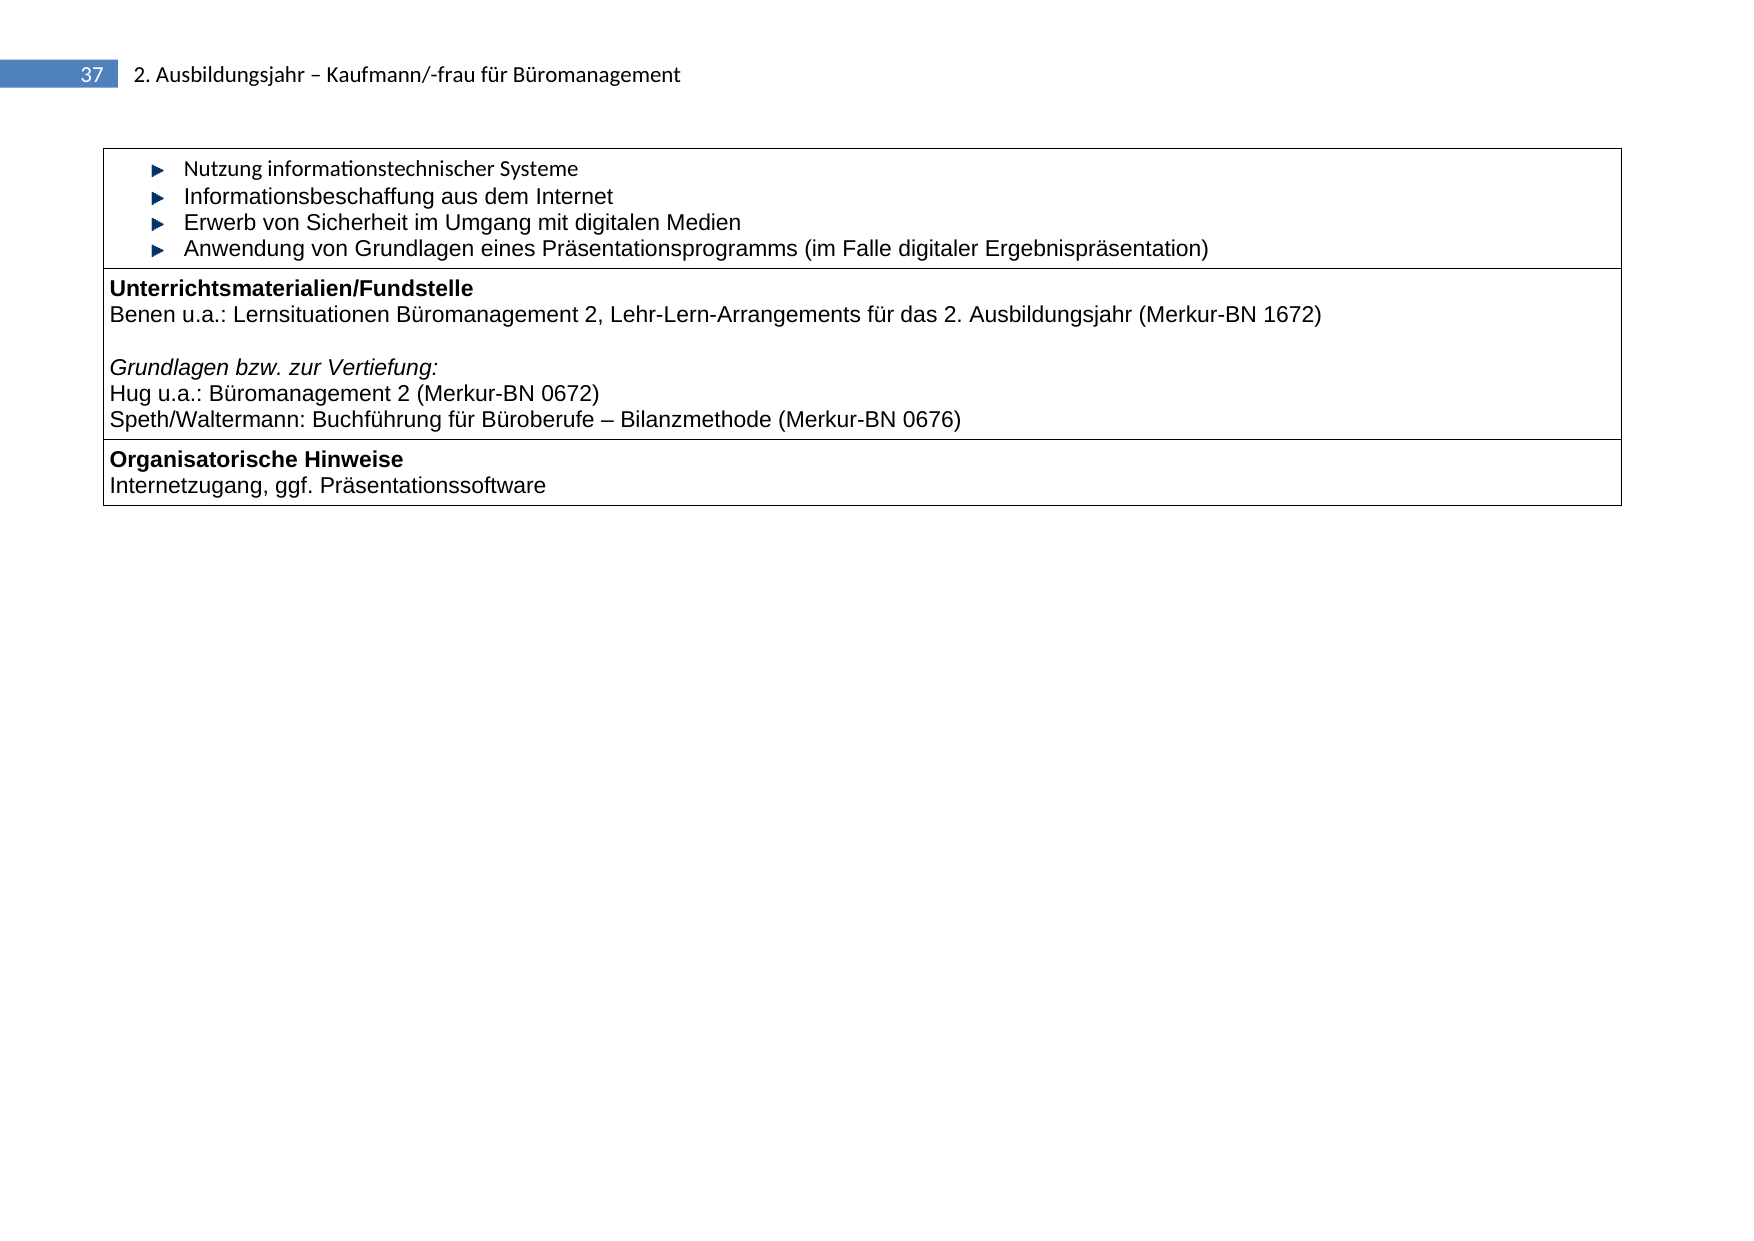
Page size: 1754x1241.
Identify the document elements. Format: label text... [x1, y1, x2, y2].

picture [147, 213, 164, 231]
table_cell Organisatorische Hinweise Internetzugang, ggf. Präsentationssoftware [104, 440, 1621, 505]
table_cell Unterrichtsmaterialien/Fundstelle Benen u.a.: Lernsituationen Büromanagement 2, Lehr-Lern-Arrangements für das 2. Ausbildungsjahr (Merkur-BN 1672) Grundlagen bzw. zur Vertiefung: Hug u.a.: Büromanagement 2 (Merkur-BN 0672) Speth/Waltermann: Buchführung für Büroberufe – Bilanzmethode (Merkur-BN 0676) [104, 269, 1621, 439]
picture [147, 187, 164, 205]
picture [147, 160, 164, 177]
picture [147, 240, 164, 257]
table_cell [104, 149, 1621, 268]
